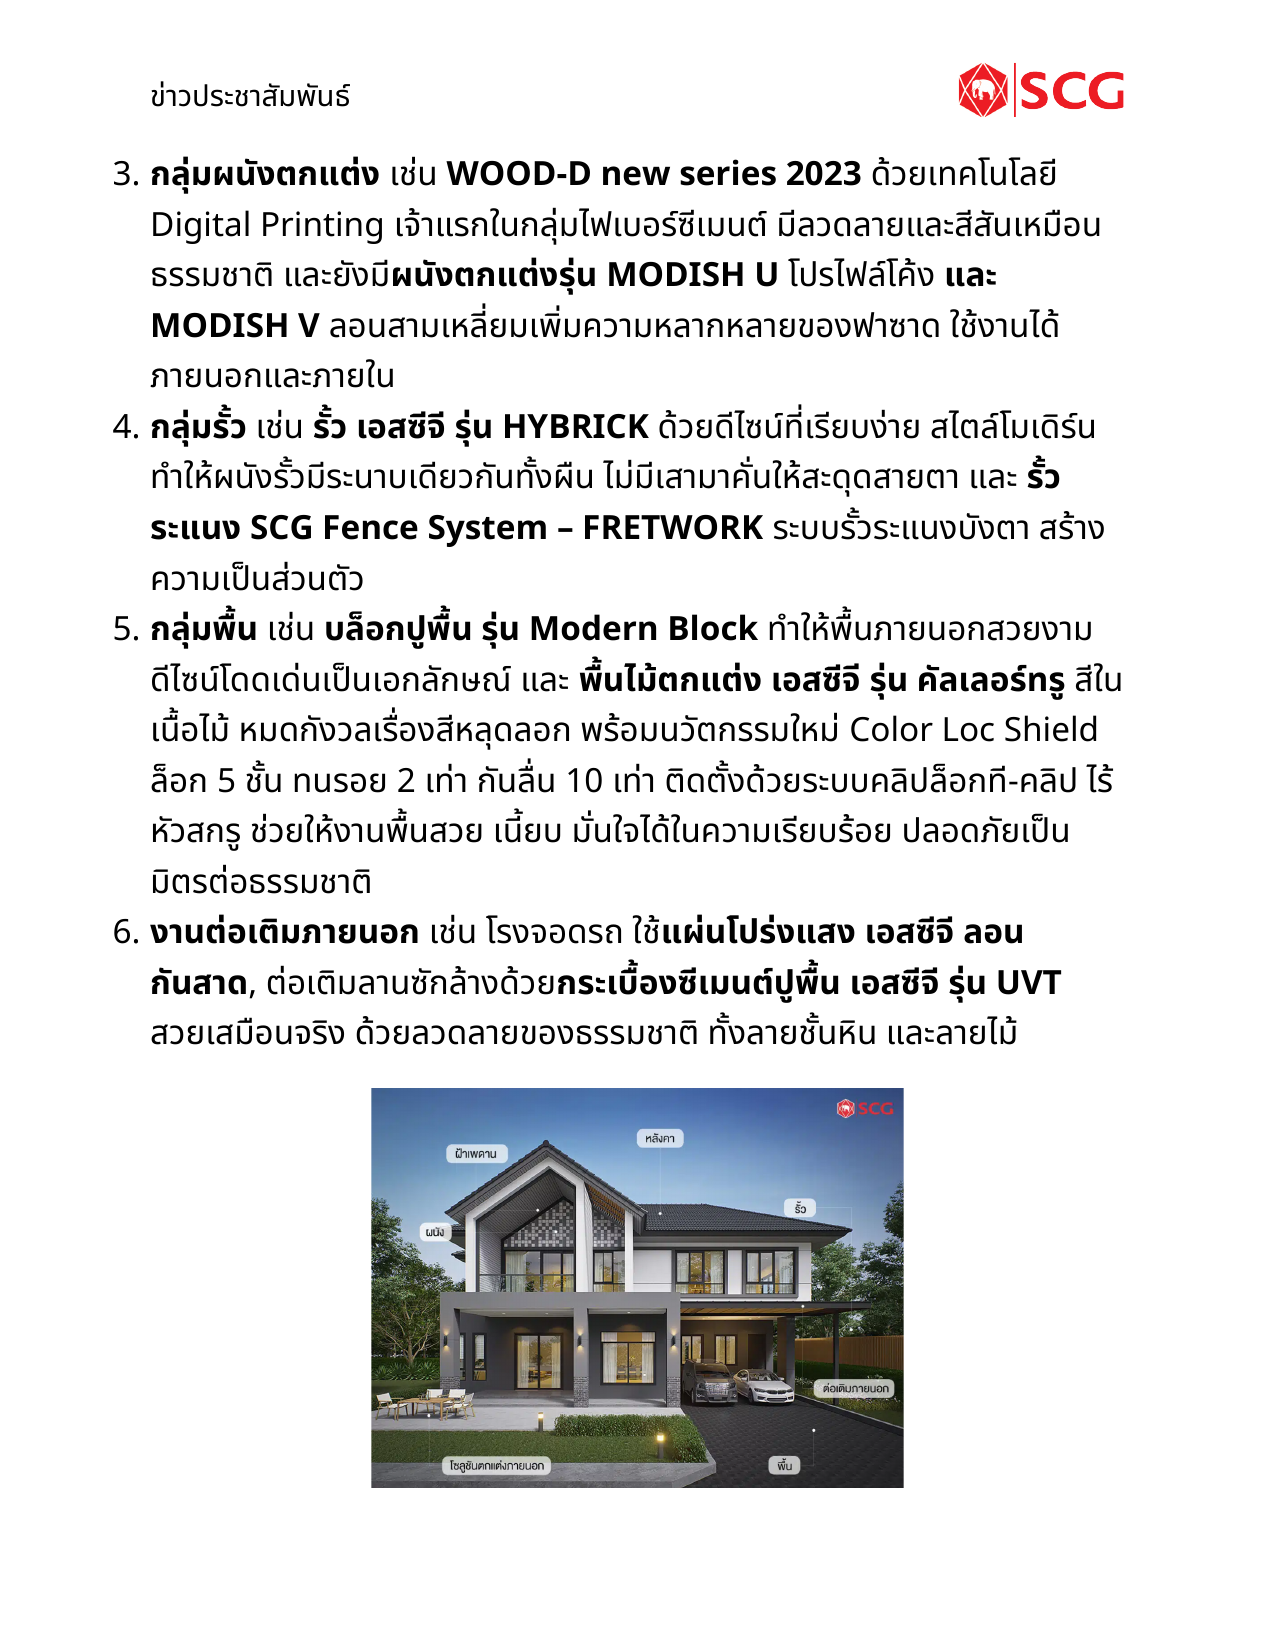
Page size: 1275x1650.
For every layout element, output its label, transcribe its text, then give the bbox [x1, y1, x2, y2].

list งานต่อเติมภายนอก เช่น โรงจอดรถ ใช้แผ่นโปร่งแสง เอสซีจี ลอนกันสาด, ต่อเติมลานซักล้างด้วยกระเบื้องซีเมนต์ปูพื้น เอสซีจี รุ่น UVT สวยเสมือนจริง ด้วยลวดลายของธรรมชาติ ทั้งลายชั้นหิน และลายไม้ [112, 908, 1125, 1060]
picture [957, 60, 1124, 117]
picture [371, 1088, 904, 1488]
list กลุ่มผนังตกแต่ง เช่น WOOD-D new series 2023 ด้วยเทคโนโลยี Digital Printing เจ้าแรกในกลุ่มไฟเบอร์ซีเมนต์ มีลวดลายและสีสันเหมือนธรรมชาติ และยังมีผนังตกแต่งรุ่น MODISH U โปรไฟล์โค้ง และ MODISH V ลอนสามเหลี่ยมเพิ่มความหลากหลายของฟาซาด ใช้งานได้ภายนอกและภายใน [112, 150, 1125, 403]
list กลุ่มรั้ว เช่น รั้ว เอสซีจี รุ่น HYBRICK ด้วยดีไซน์ที่เรียบง่าย สไตล์โมเดิร์น ทำให้ผนังรั้วมีระนาบเดียวกันทั้งผืน ไม่มีเสามาคั่นให้สะดุดสายตา และ รั้วระแนง SCG Fence System – FRETWORK ระบบรั้วระแนงบังตา สร้างความเป็นส่วนตัว [112, 403, 1125, 605]
list กลุ่มพื้น เช่น บล็อกปูพื้น รุ่น Modern Block ทำให้พื้นภายนอกสวยงาม ดีไซน์โดดเด่นเป็นเอกลักษณ์ และ พื้นไม้ตกแต่ง เอสซีจี รุ่น คัลเลอร์ทรู สีในเนื้อไม้ หมดกังวลเรื่องสีหลุดลอก พร้อมนวัตกรรมใหม่ Color Loc Shield ล็อก 5 ชั้น ทนรอย 2 เท่า กันลื่น 10 เท่า ติดตั้งด้วยระบบคลิปล็อกที-คลิป ไร้หัวสกรู ช่วยให้งานพื้นสวย เนี้ยบ มั่นใจได้ในความเรียบร้อย ปลอดภัยเป็นมิตรต่อธรรมชาติ [112, 605, 1125, 908]
